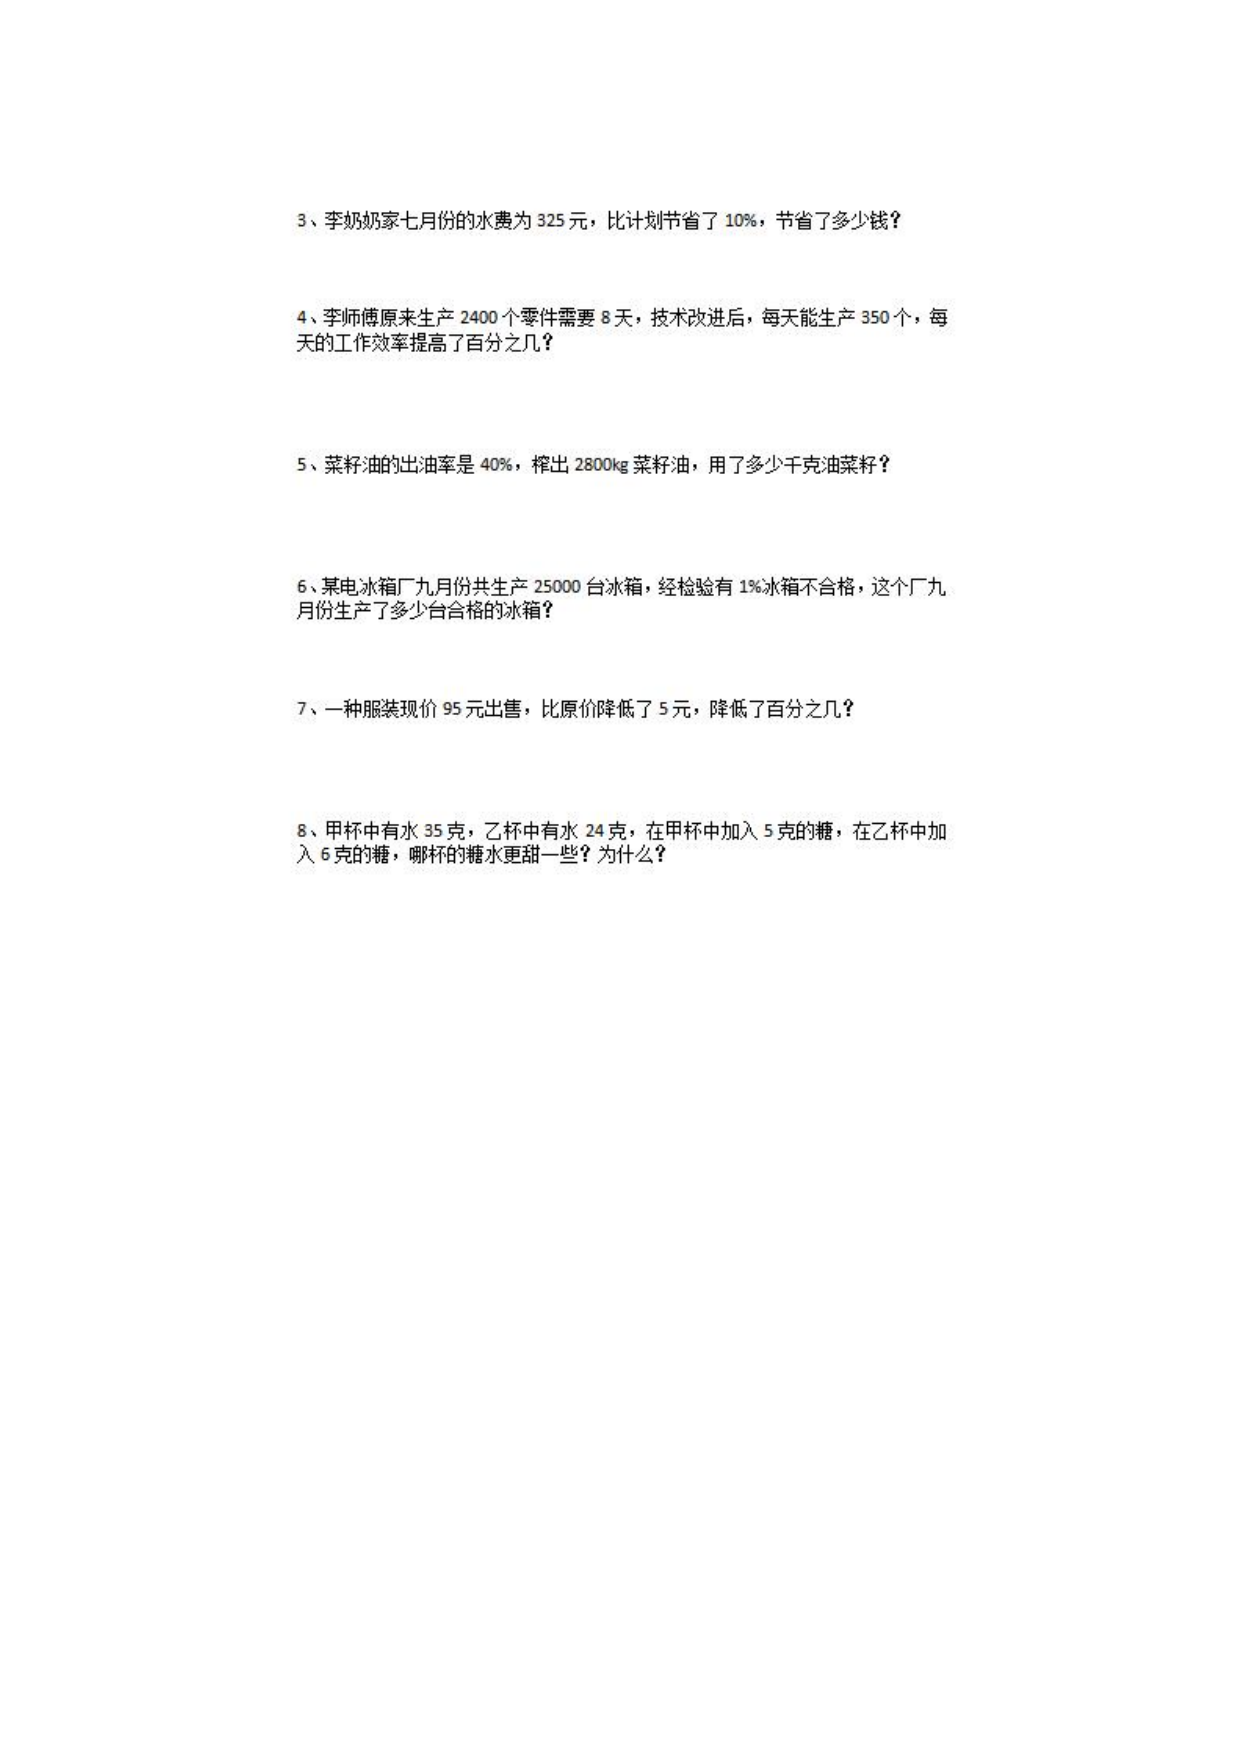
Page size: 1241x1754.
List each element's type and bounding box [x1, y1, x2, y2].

picture [267, 162, 974, 945]
